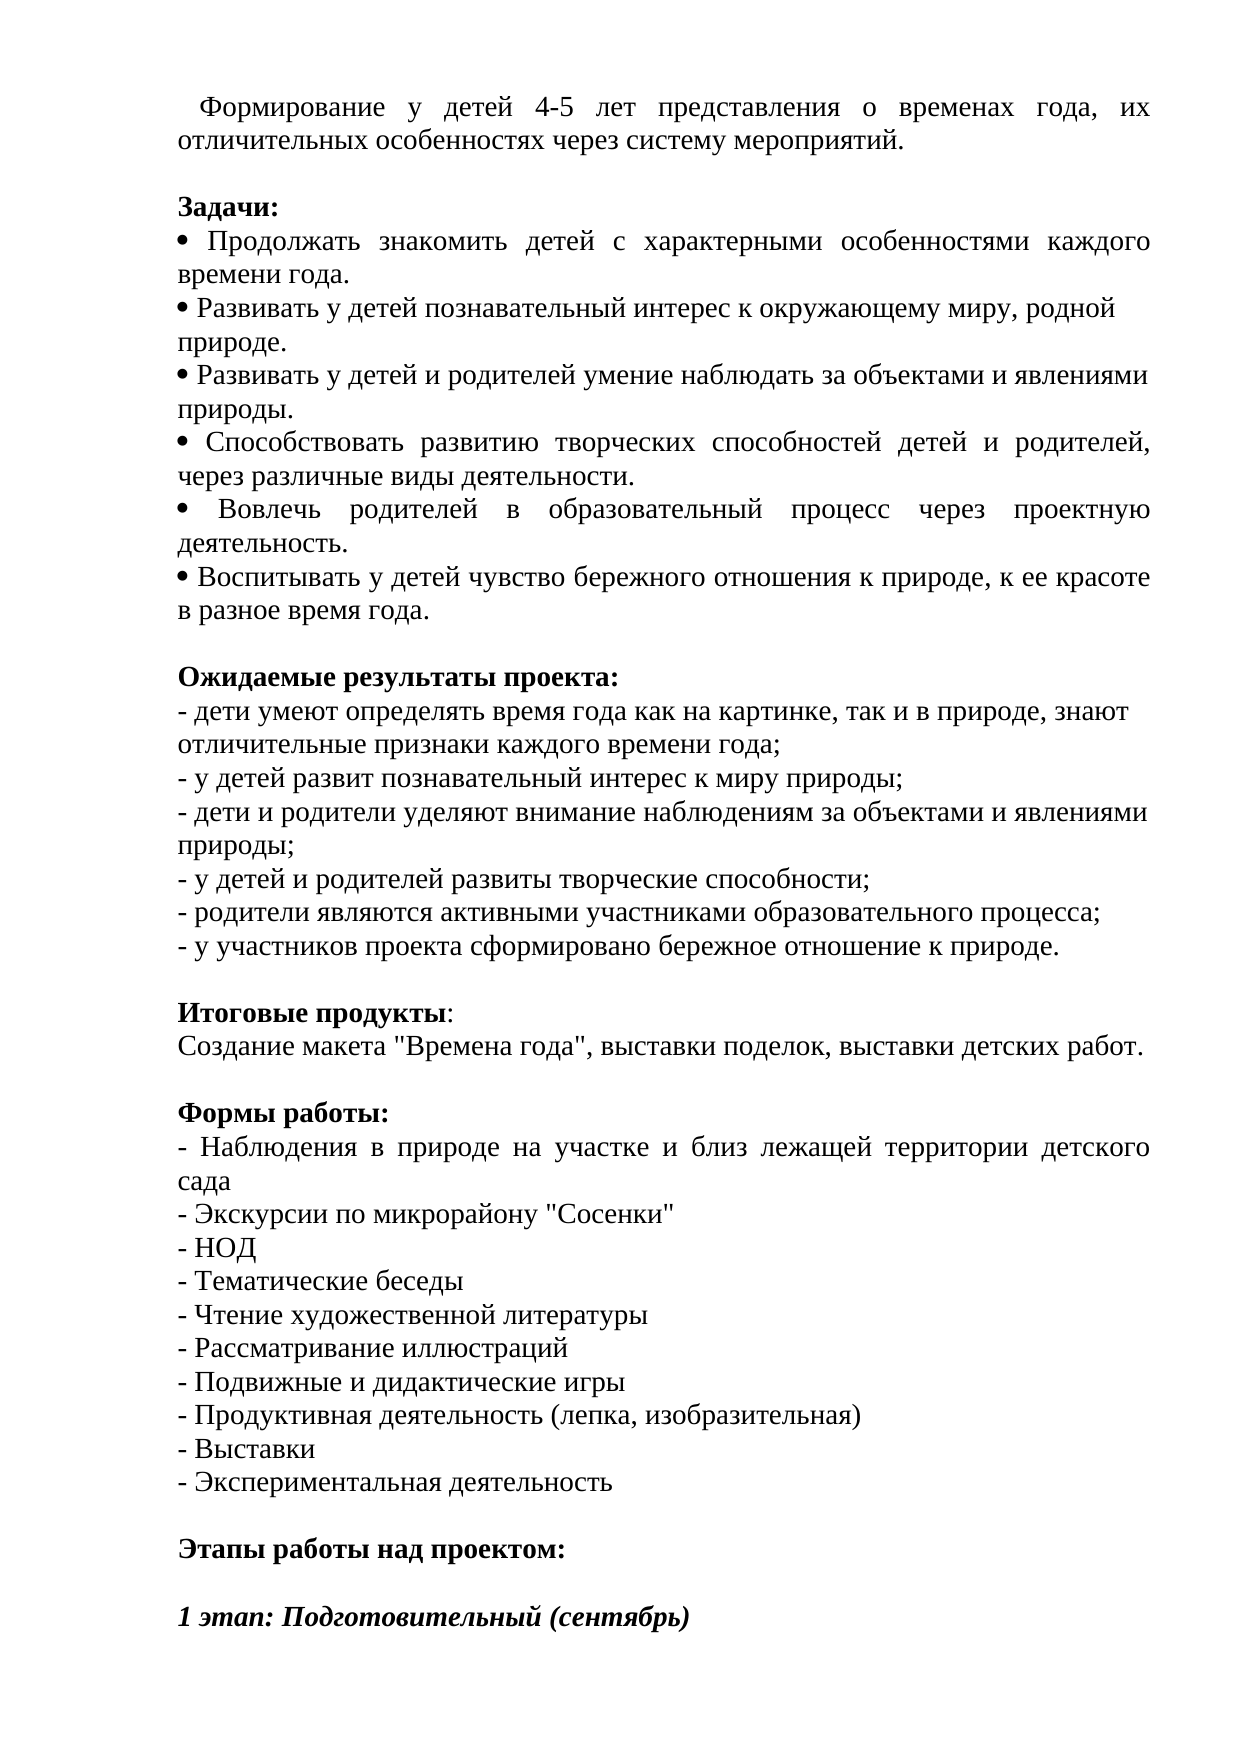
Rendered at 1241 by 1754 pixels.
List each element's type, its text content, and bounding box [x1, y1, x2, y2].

text Формы работы: [177, 1096, 1152, 1129]
text природы; [177, 827, 1152, 861]
text Этапы работы над проектом: [177, 1532, 1152, 1565]
text Задачи: [177, 189, 1152, 223]
text Развивать у детей познавательный интерес к окружающему миру, родной [177, 290, 1152, 324]
text - Чтение художественной литературы [177, 1297, 1152, 1330]
text - у детей и родителей развиты творческие способности; [177, 861, 1152, 894]
text - НОД [177, 1230, 1152, 1263]
text природы. [177, 391, 1152, 424]
text Воспитывать у детей чувство бережного отношения к природе, к ее красоте в разное время года. [177, 559, 1152, 626]
text природе. [177, 324, 1152, 357]
text - Экскурсии по микрорайону "Сосенки" [177, 1196, 1152, 1230]
text - Наблюдения в природе на участке и близ лежащей территории детского сада [177, 1129, 1152, 1196]
text - Рассматривание иллюстраций [177, 1330, 1152, 1364]
text - Выставки [177, 1431, 1152, 1464]
text - родители являются активными участниками образовательного процесса; [177, 894, 1152, 928]
text - Продуктивная деятельность (лепка, изобразительная) [177, 1397, 1152, 1431]
text - дети умеют определять время года как на картинке, так и в природе, знают [177, 693, 1152, 727]
text Продолжать знакомить детей с характерными особенностями каждого времени года. [177, 223, 1152, 290]
text отличительные признаки каждого времени года; [177, 727, 1152, 760]
text Итоговые продукты: [177, 995, 1152, 1028]
text Формирование у детей 4-5 лет представления о временах года, их отличительных особенностях через систему мероприятий. [177, 89, 1152, 156]
text Ожидаемые результаты проекта: [177, 659, 1152, 693]
text - дети и родители уделяют внимание наблюдениям за объектами и явлениями [177, 794, 1152, 827]
text - Тематические беседы [177, 1263, 1152, 1297]
text - у детей развит познавательный интерес к миру природы; [177, 760, 1152, 794]
text Способствовать развитию творческих способностей детей и родителей, через различные виды деятельности. [177, 424, 1152, 492]
text Вовлечь родителей в образовательный процесс через проектную деятельность. [177, 492, 1152, 559]
text Развивать у детей и родителей умение наблюдать за объектами и явлениями [177, 357, 1152, 391]
text Создание макета "Времена года", выставки поделок, выставки детских работ. [177, 1028, 1152, 1062]
text - Экспериментальная деятельность [177, 1464, 1152, 1498]
text 1 этап: Подготовительный (сентябрь) [177, 1599, 1152, 1632]
text - Подвижные и дидактические игры [177, 1364, 1152, 1397]
text - у участников проекта сформировано бережное отношение к природе. [177, 928, 1152, 961]
